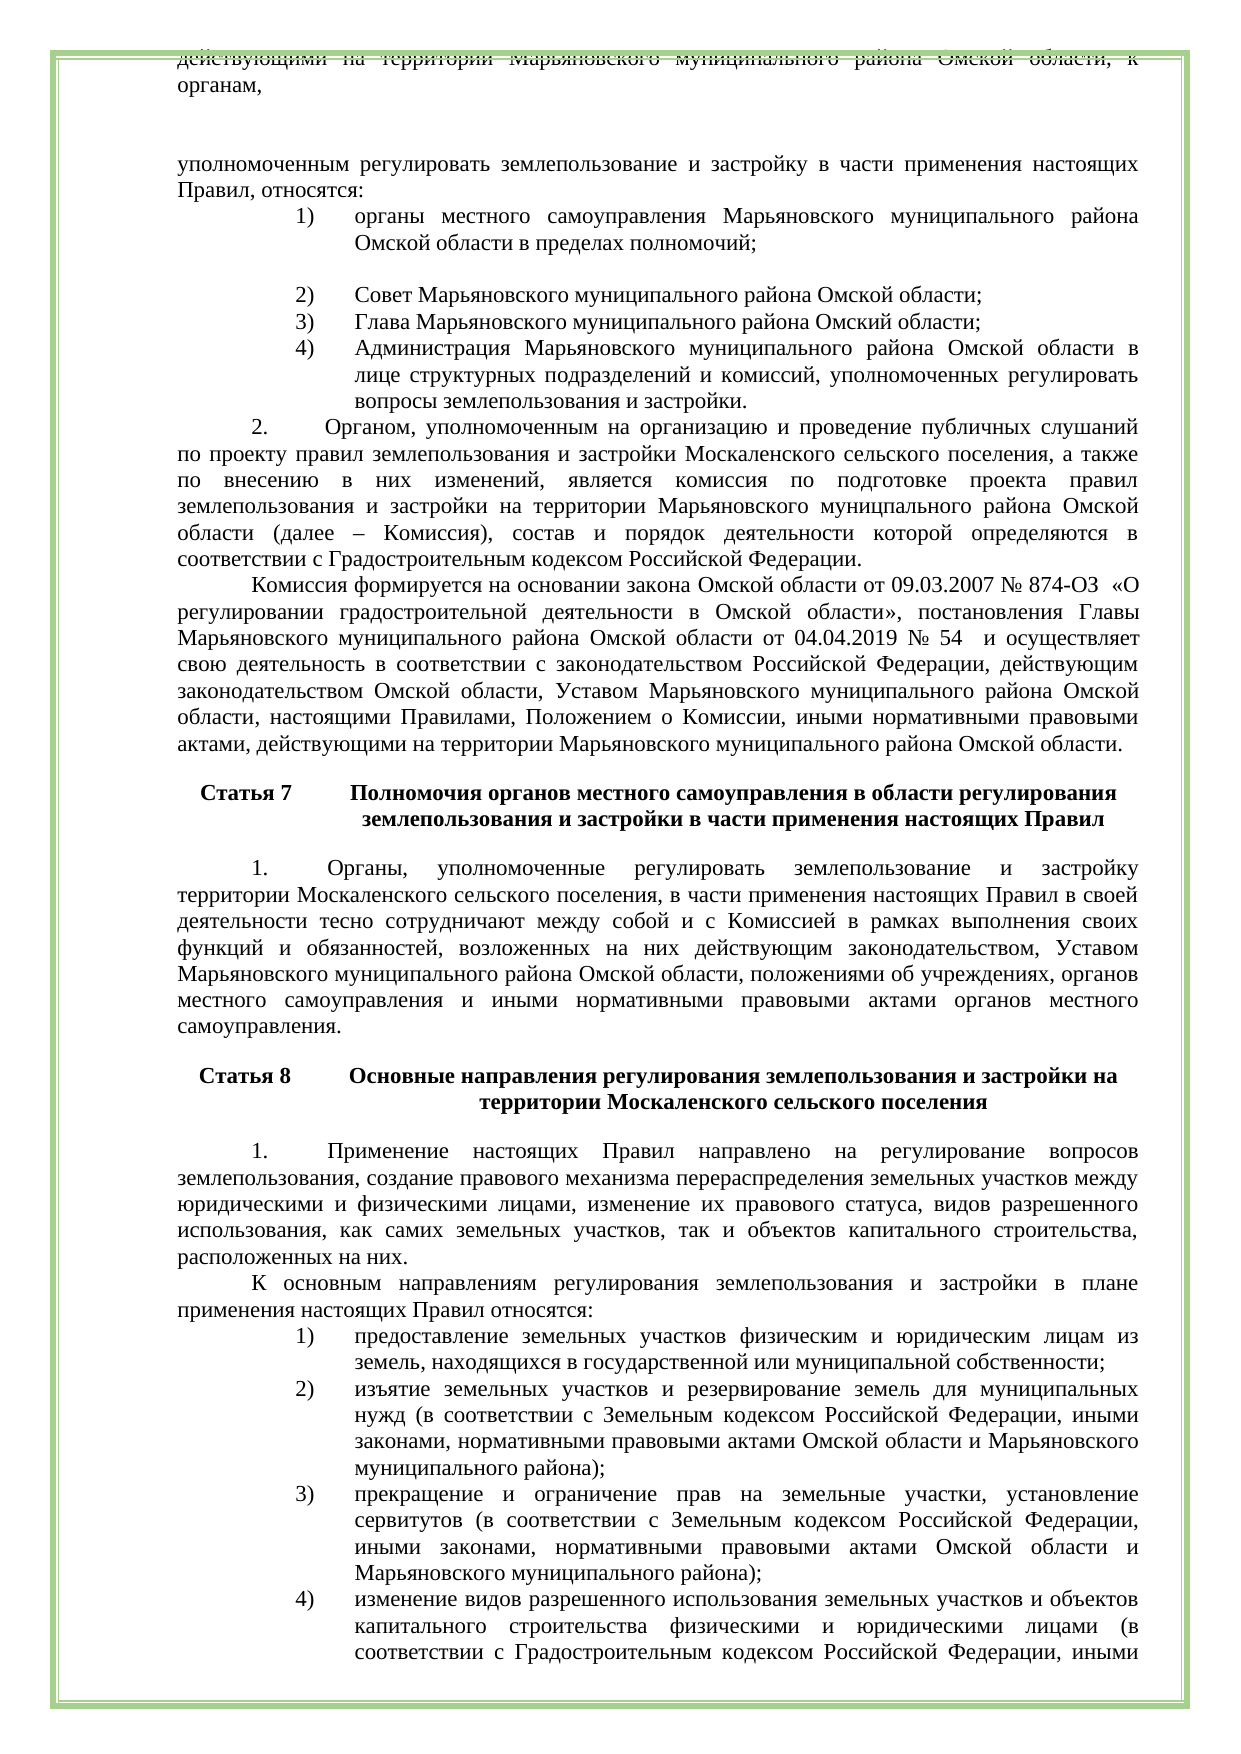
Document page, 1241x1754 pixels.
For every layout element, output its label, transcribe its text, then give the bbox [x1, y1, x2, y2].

text 2) Совет Марьяновского муниципального района Омской области; [295, 282, 1140, 308]
text 3) прекращение и ограничение прав на земельные участки, установление сервитутов (в соответствии с Земельным кодексом Российской Федерации, иными законами, нормативными правовыми актами Омской области и Марьяновского муниципального района); [295, 1480, 1140, 1586]
text 1. Применение настоящих Правил направлено на регулирование вопросов землепользования, создание правового механизма перераспределения земельных участков между юридическими и физическими лицами, изменение их правового статуса, видов разрешенного использования, как самих земельных участков, так и объектов капитального строительства, расположенных на них. [177, 1137, 1140, 1269]
text К основным направлениям регулирования землепользования и застройки в плане применения настоящих Правил относятся: [177, 1269, 1140, 1322]
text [295, 1586, 1140, 1664]
text 1) предоставление земельных участков физическим и юридическим лицам из земель, находящихся в государственной или муниципальной собственности; [295, 1322, 1140, 1375]
subtitle Статья 8 Основные направления регулирования землепользования и застройки на территории Москаленского сельского поселения [177, 1062, 1140, 1114]
text 4) Администрация Марьяновского муниципального района Омской области в лице структурных подразделений и комиссий, уполномоченных регулировать вопросы землепользования и застройки. [295, 334, 1140, 413]
text уполномоченным регулировать землепользование и застройку в части применения настоящих Правил, относятся: [177, 150, 1140, 202]
text 1. Органы, уполномоченные регулировать землепользование и застройку территории Москаленского сельского поселения, в части применения настоящих Правил в своей деятельности тесно сотрудничают между собой и с Комиссией в рамках выполнения своих функций и обязанностей, возложенных на них действующим законодательством, Уставом Марьяновского муниципального района Омской области, положениями об учреждениях, органов местного самоуправления и иными нормативными правовыми актами органов местного самоуправления. [177, 854, 1140, 1039]
text 1) органы местного самоуправления Марьяновского муниципального района Омской области в пределах полномочий; [295, 202, 1140, 255]
text 3) Глава Марьяновского муниципального района Омский области; [295, 308, 1140, 334]
text 2. Органом, уполномоченным на организацию и проведение публичных слушаний по проекту правил землепользования и застройки Москаленского сельского поселения, а также по внесению в них изменений, является комиссия по подготовке проекта правил землепользования и застройки на территории Марьяновского муницпального района Омской области (далее – Комиссия), состав и порядок деятельности которой определяются в соответствии с Градостроительным кодексом Российской Федерации. [177, 413, 1140, 571]
text 2) изъятие земельных участков и резервирование земель для муниципальных нужд (в соответствии с Земельным кодексом Российской Федерации, иными законами, нормативными правовыми актами Омской области и Марьяновского муниципального района); [295, 1375, 1140, 1480]
subtitle Статья 7 Полномочия органов местного самоуправления в области регулирования землепользования и застройки в части применения настоящих Правил [177, 779, 1140, 832]
text Комиссия формируется на основании закона Омской области от 09.03.2007 № 874-ОЗ «О регулировании градостроительной деятельности в Омской области», постановления Главы Марьяновского муниципального района Омской области от 04.04.2019 № 54 и осуществляет свою деятельность в соответствии с законодательством Российской Федерации, действующим законодательством Омской области, Уставом Марьяновского муниципального района Омской области, настоящими Правилами, Положением о Комиссии, иными нормативными правовыми актами, действующими на территории Марьяновского муниципального района Омской области. [177, 571, 1140, 756]
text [177, 60, 1140, 97]
